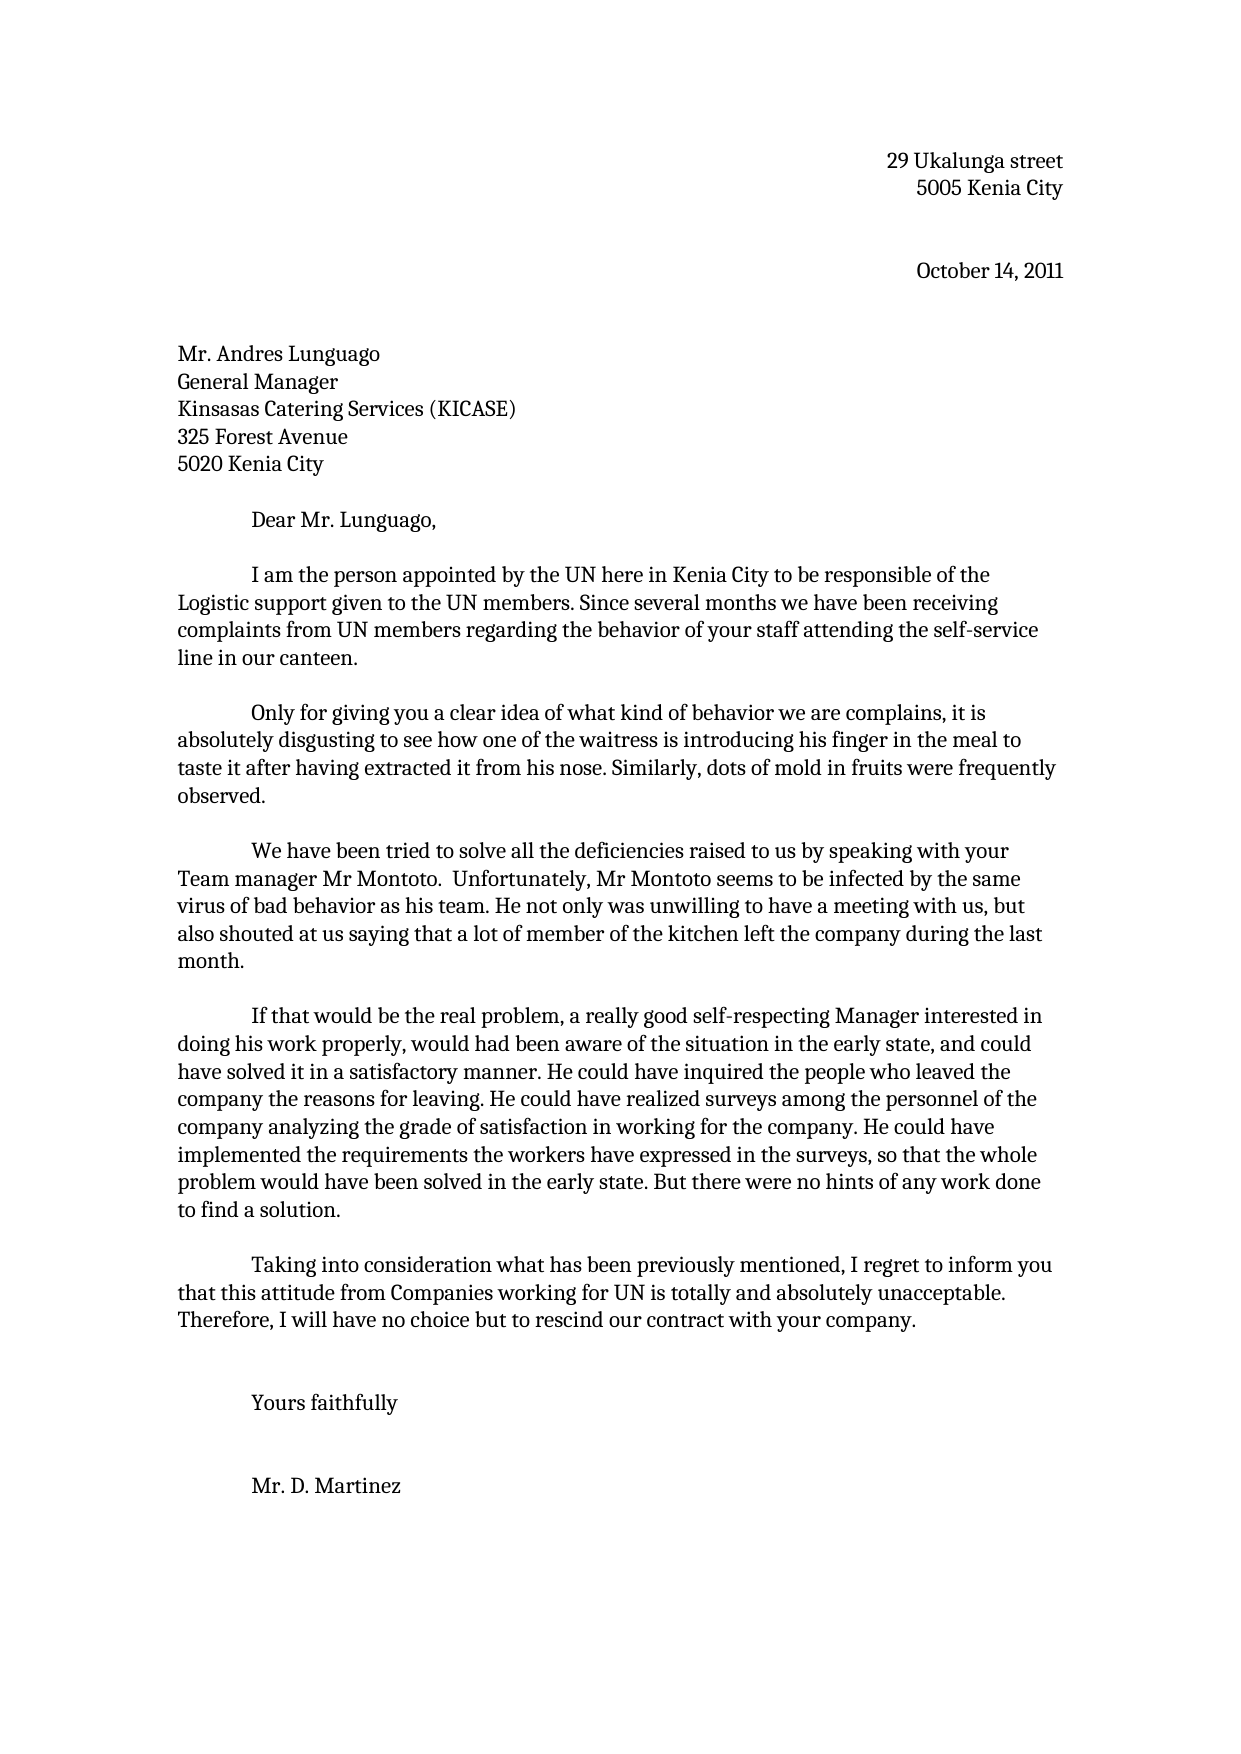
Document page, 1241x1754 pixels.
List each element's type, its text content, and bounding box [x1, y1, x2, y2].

text 5005 Kenia City [177, 175, 1063, 202]
text Yours faithfully [177, 1390, 1063, 1416]
text 29 Ukalunga street [177, 148, 1063, 174]
text 5020 Kenia City [177, 451, 1063, 478]
text Mr. D. Martinez [177, 1473, 1063, 1499]
text Only for giving you a clear idea of what kind of behavior we are complains, it is absolutely disgusting to see how one of the waitress is introducing his finger in the meal to taste it after having extracted it from his nose. Similarly, dots of mold in fruits were frequently observed. [177, 700, 1063, 809]
text Dear Mr. Lunguago, [177, 506, 1063, 533]
text Taking into consideration what has been previously mentioned, I regret to inform you that this attitude from Companies working for UN is totally and absolutely unacceptable. Therefore, I will have no choice but to rescind our contract with your company. [177, 1252, 1063, 1333]
text We have been tried to solve all the deficiencies raised to us by speaking with your Team manager Mr Montoto. Unfortunately, Mr Montoto seems to be infected by the same virus of bad behavior as his team. He not only was unwilling to have a meeting with us, but also shouted at us saying that a lot of member of the kitchen left the company during the last month. [177, 838, 1063, 974]
text I am the person appointed by the UN here in Kenia City to be responsible of the Logistic support given to the UN members. Since several months we have been receiving complaints from UN members regarding the behavior of your staff attending the self-service line in our canteen. [177, 562, 1063, 671]
text General Manager [177, 368, 1063, 395]
text Kinsasas Catering Services (KICASE) [177, 396, 1063, 422]
text Mr. Andres Lunguago [177, 341, 1063, 367]
text October 14, 2011 [177, 258, 1063, 284]
text 325 Forest Avenue [177, 424, 1063, 450]
text If that would be the real problem, a really good self-respecting Manager interested in doing his work properly, would had been aware of the situation in the early state, and could have solved it in a satisfactory manner. He could have inquired the people who leaved the company the reasons for leaving. He could have realized surveys among the personnel of the company analyzing the grade of satisfaction in working for the company. He could have implemented the requirements the workers have expressed in the surveys, so that the whole problem would have been solved in the early state. But there were no hints of any work done to find a solution. [177, 1003, 1063, 1223]
